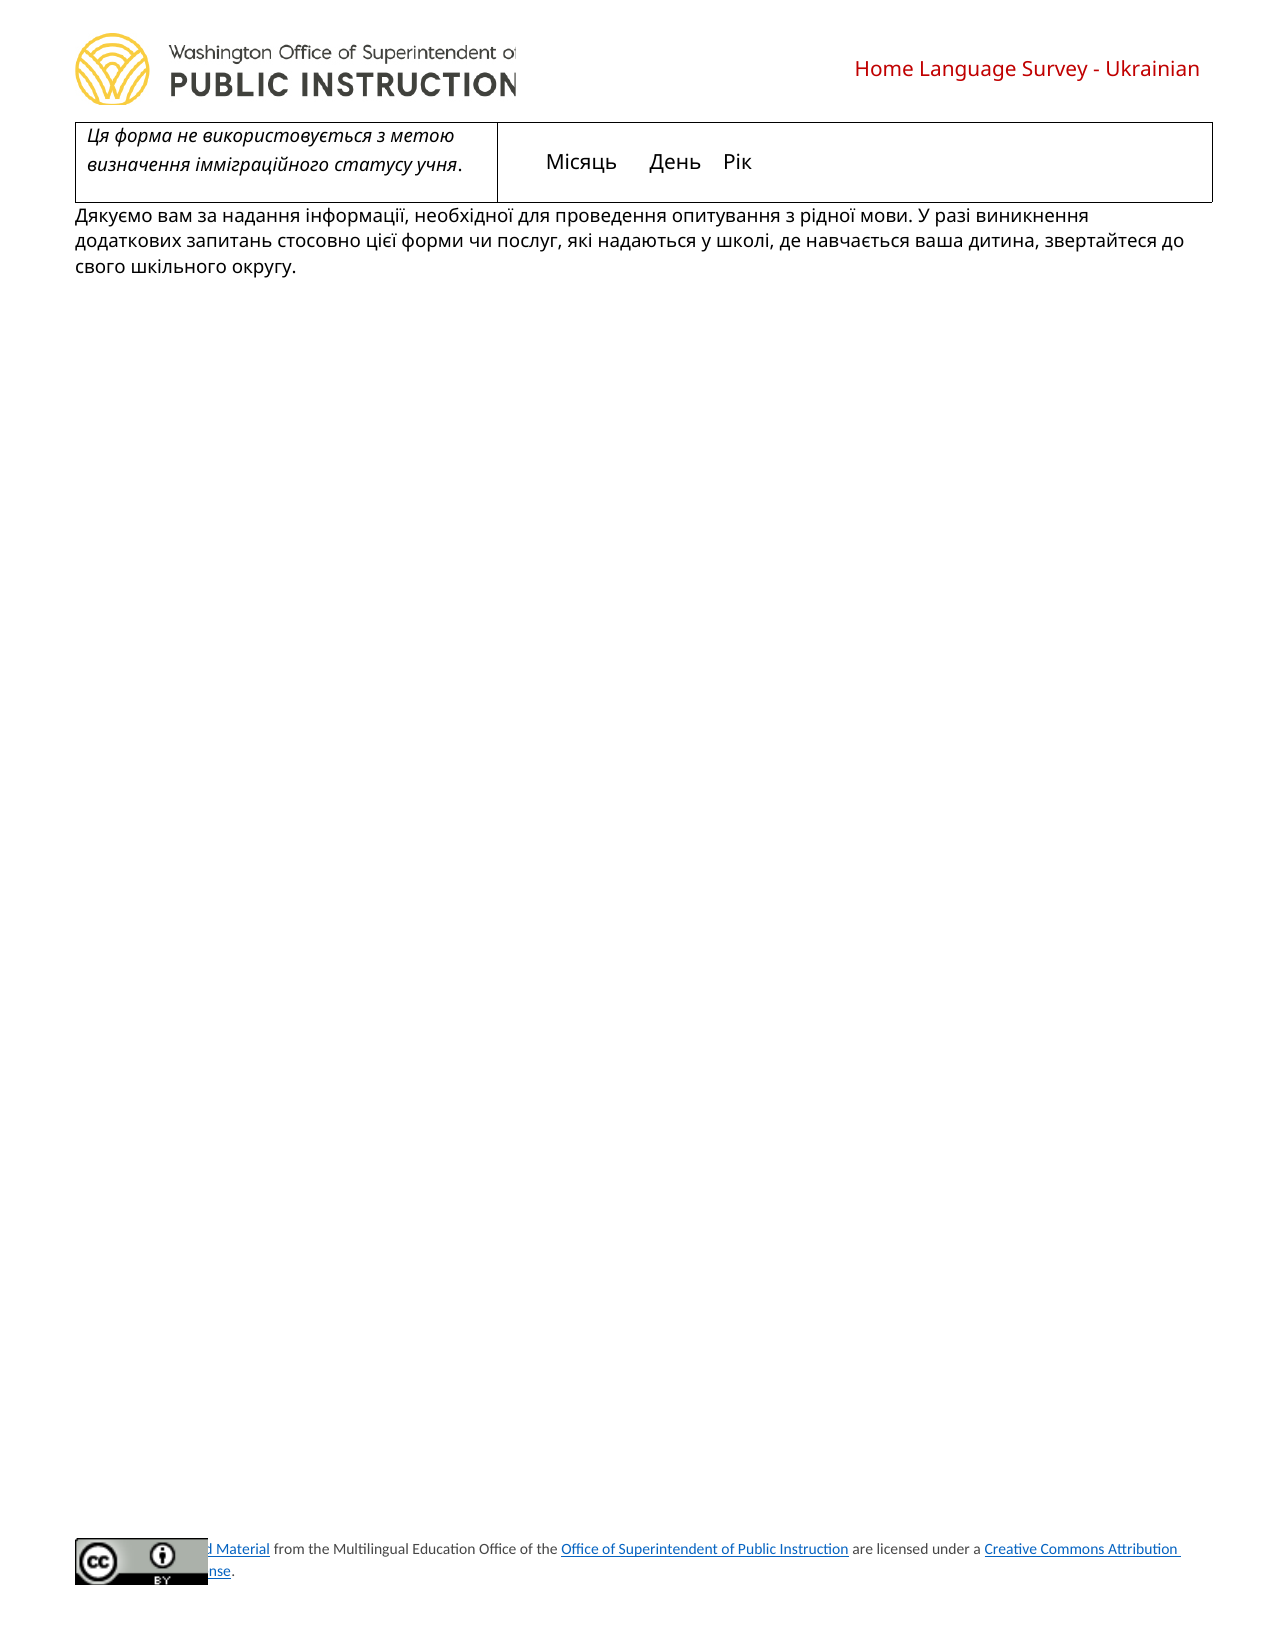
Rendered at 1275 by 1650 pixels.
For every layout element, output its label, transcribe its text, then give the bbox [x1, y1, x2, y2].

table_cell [76, 123, 497, 202]
picture [75, 1538, 208, 1585]
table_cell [498, 123, 1212, 202]
picture [75, 33, 516, 105]
text Дякуємо вам за надання інформації, необхідної для проведення опитування з рідної мови. У разі виникнення додаткових запитань стосовно цієї форми чи послуг, які надаються у школі, де навчається ваша дитина, звертайтеся до свого шкільного округу. [75, 203, 1200, 279]
